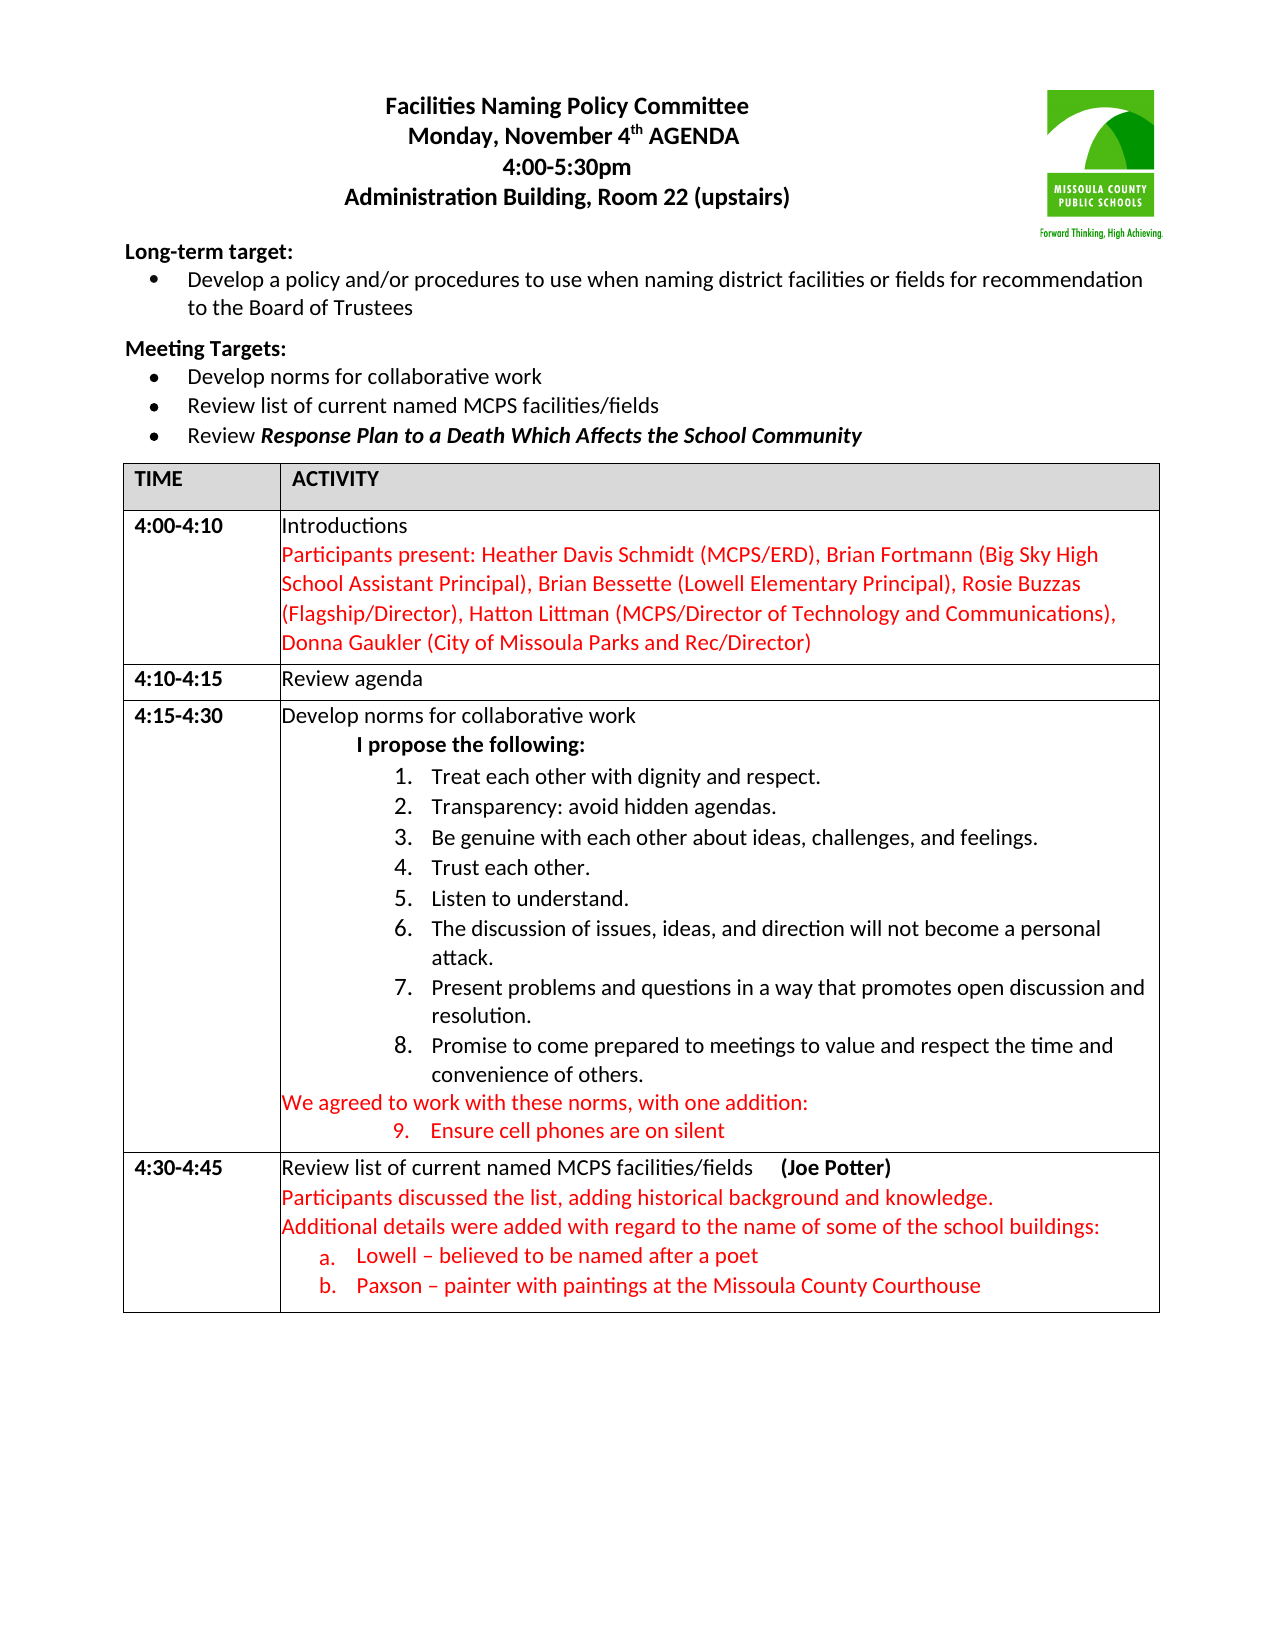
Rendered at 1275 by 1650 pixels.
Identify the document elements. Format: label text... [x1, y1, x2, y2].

list Develop a policy and/or procedures to use when naming district facilities or fields for recommendation to the Board of Trustees [150, 266, 1162, 322]
table_cell 4:15-4:30 [124, 701, 280, 1152]
table_cell Review agenda [281, 665, 1159, 700]
text Facilities Naming Policy Committee [112, 90, 1040, 121]
text Administration Building, Room 22 (upstairs) [112, 182, 1040, 212]
table_cell 4:30-4:45 [124, 1153, 280, 1312]
table_cell Develop norms for collaborative work I propose the following: Treat each other with dignity and respect. Transparency: avoid hidden agendas. Be genuine with each other about ideas, challenges, and feelings. Trust each other. Listen to understand. The discussion of issues, ideas, and direction will not become a personal attack. Present problems and questions in a way that promotes open discussion and resolution. Promise to come prepared to meetings to value and respect the time and convenience of others. We agreed to work with these norms, with one addition: 9. Ensure cell phones are on silent [281, 701, 1159, 1152]
text Long-term target: [125, 237, 1164, 266]
list Review Response Plan to a Death Which Affects the School Community [150, 421, 1164, 450]
table_header TIME [124, 464, 280, 510]
text 4:00-5:30pm [112, 151, 1040, 182]
table_cell Introductions Participants present: Heather Davis Schmidt (MCPS/ERD), Brian Fortmann (Big Sky High School Assistant Principal), Brian Bessette (Lowell Elementary Principal), Rosie Buzzas (Flagship/Director), Hatton Littman (MCPS/Director of Technology and Communications), Donna Gaukler (City of Missoula Parks and Rec/Director) [281, 511, 1159, 663]
table_cell 4:00-4:10 [124, 511, 280, 663]
table_cell 4:10-4:15 [124, 665, 280, 700]
list Develop norms for collaborative work [150, 362, 1164, 392]
picture [1040, 90, 1163, 239]
table_header ACTIVITY [281, 464, 1159, 510]
list Review list of current named MCPS facilities/fields [150, 392, 1164, 421]
table_cell Review list of current named MCPS facilities/fields (Joe Potter) Participants discussed the list, adding historical background and knowledge. Additional details were added with regard to the name of some of the school buildings: Lowell – believed to be named after a poet Paxson – painter with paintings at the Missoula County Courthouse [281, 1153, 1159, 1312]
text Monday, November 4th AGENDA [125, 121, 1040, 151]
text Meeting Targets: [125, 334, 1164, 362]
